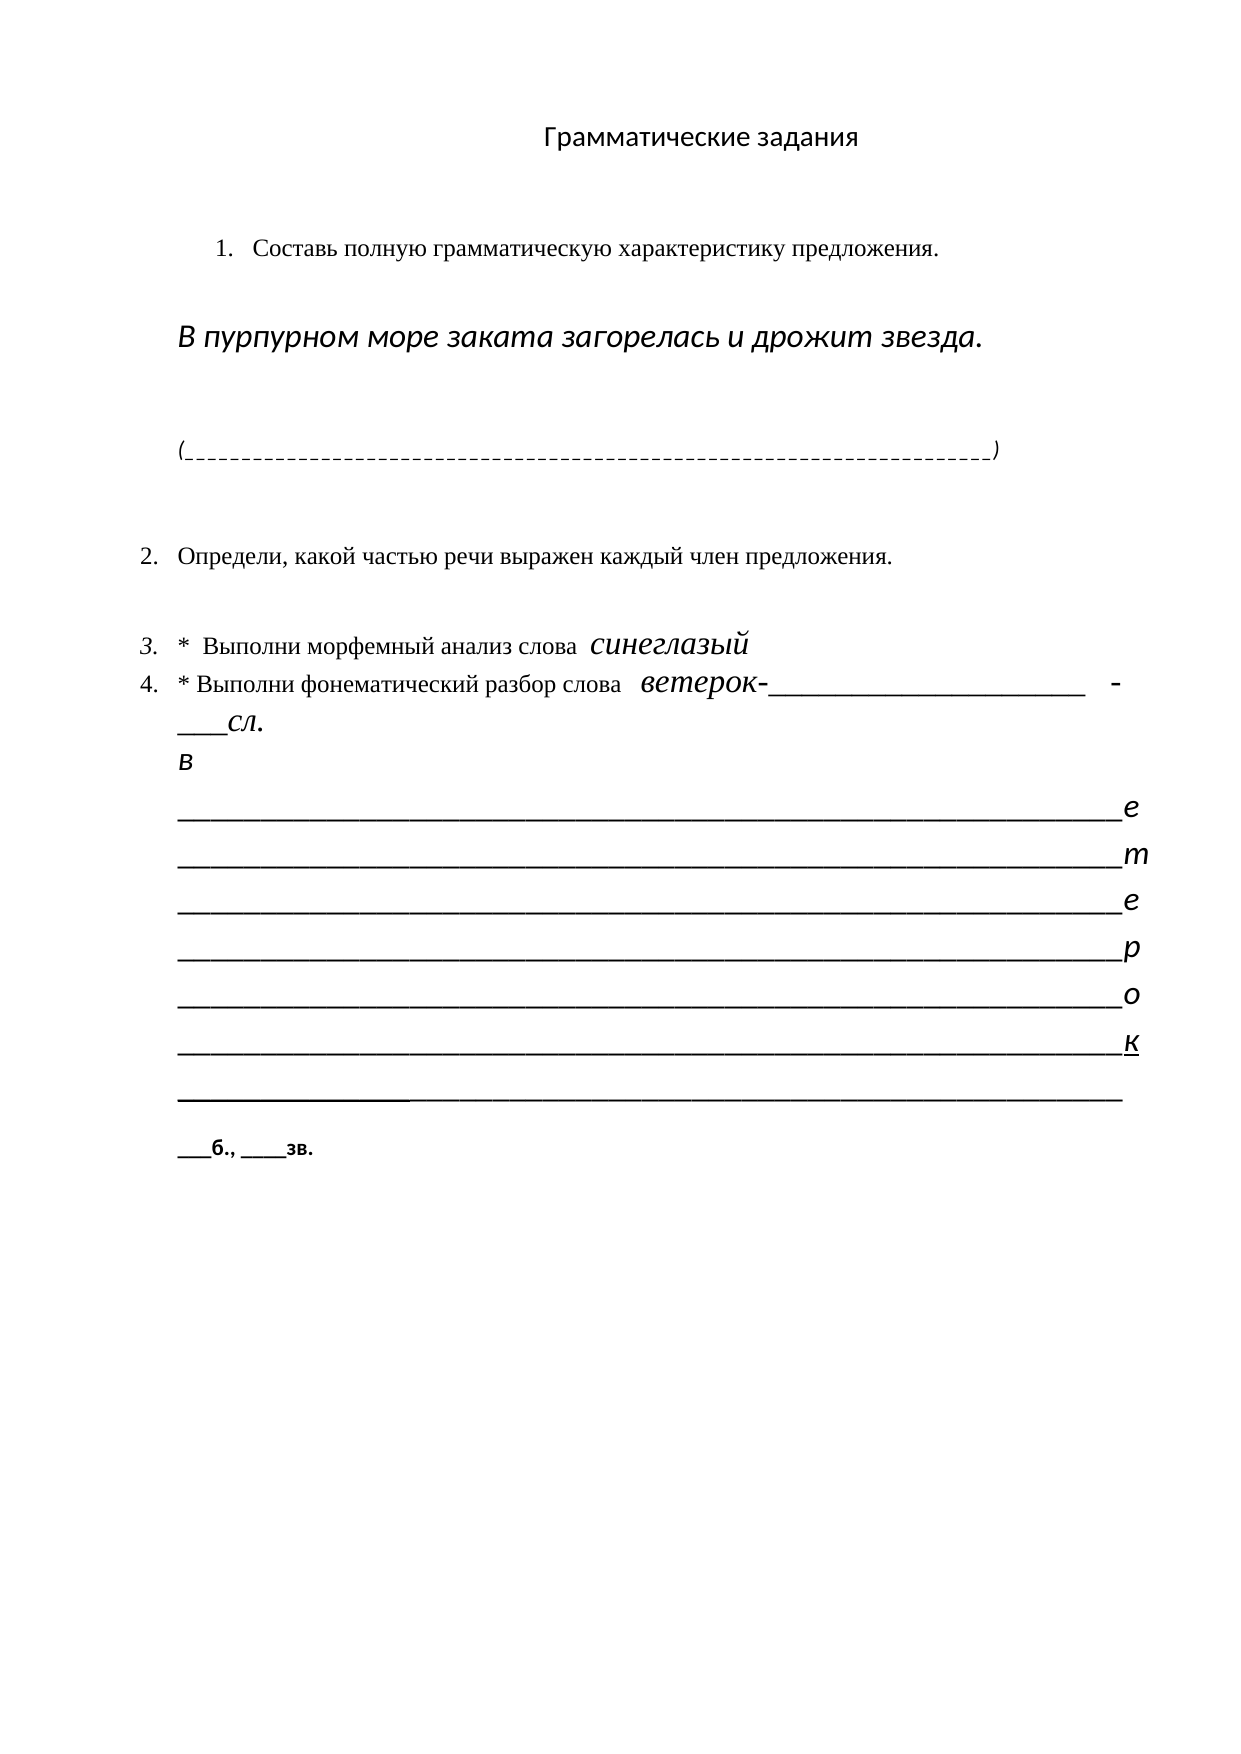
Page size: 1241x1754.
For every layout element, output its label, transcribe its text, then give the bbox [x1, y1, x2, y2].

text В пурпурном море заката загорелась и дрожит звезда. [177, 315, 1152, 355]
list Определи, какой частью речи выражен каждый член предложения. [140, 541, 1152, 570]
list Составь полную грамматическую характеристику предложения. [215, 233, 1152, 262]
list * Выполни фонематический разбор слова ветерок-___________________ -___сл. [140, 661, 1152, 738]
text (_______________________________________________________________________) [177, 435, 1152, 463]
list * Выполни морфемный анализ слова синеглазый [140, 623, 1152, 661]
text в_________________________________________________________е_________________________________________________________т_________________________________________________________е_________________________________________________________р_________________________________________________________о_________________________________________________________к_________________________________________________________ [177, 738, 1152, 1106]
text ___б., ____зв. [177, 1133, 1152, 1161]
text Грамматические задания [251, 118, 1152, 154]
